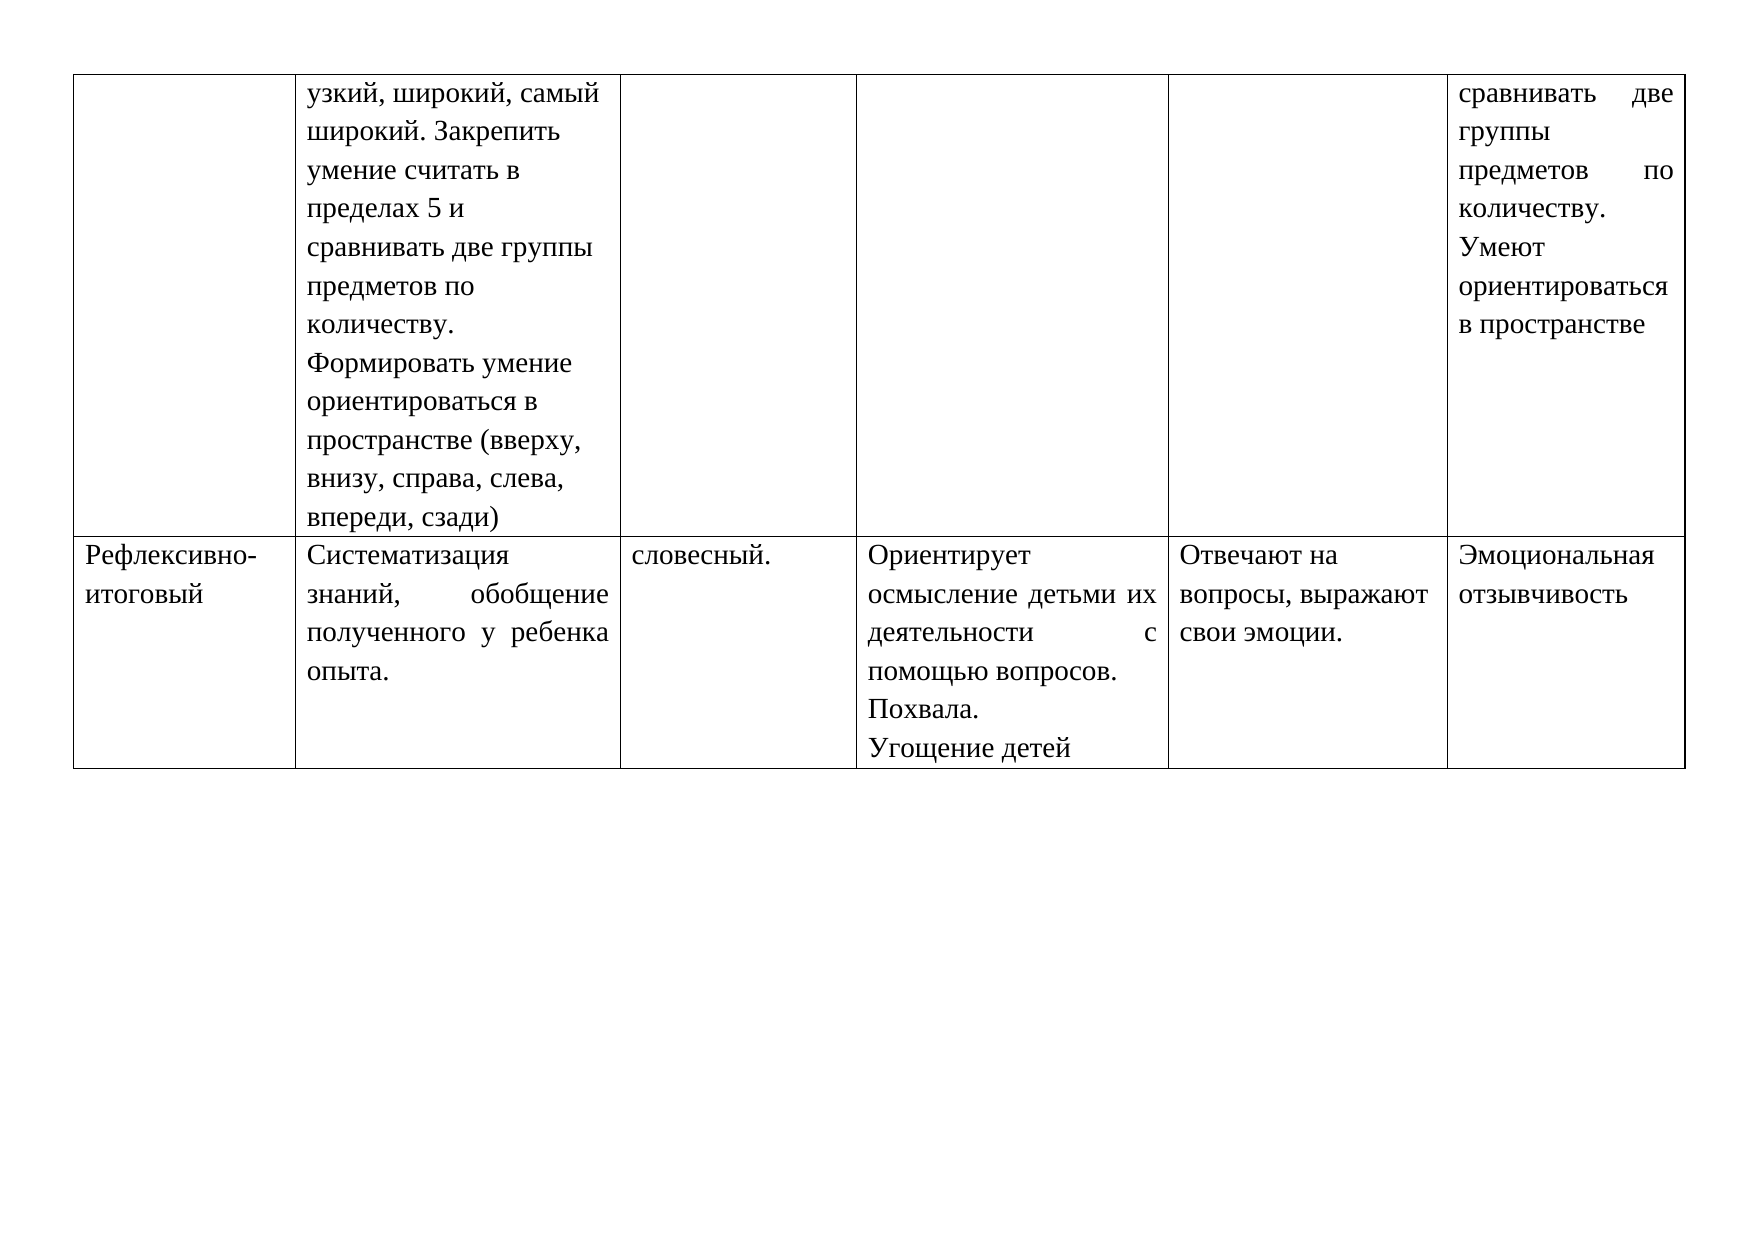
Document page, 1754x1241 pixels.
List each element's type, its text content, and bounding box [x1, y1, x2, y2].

table_cell Ориентирует осмысление детьми их деятельности с помощью вопросов. Похвала. Угощение детей [857, 537, 1168, 767]
table_cell Систематизация знаний, обобщение полученного у ребенка опыта. [296, 537, 620, 767]
table_cell Отвечают на вопросы, выражают свои эмоции. [1169, 537, 1447, 767]
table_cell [296, 75, 620, 536]
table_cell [74, 75, 295, 536]
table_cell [1169, 75, 1447, 536]
table_cell словесный. [621, 537, 856, 767]
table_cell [621, 75, 856, 536]
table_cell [1448, 75, 1684, 536]
table_cell Эмоциональная отзывчивость [1448, 537, 1684, 767]
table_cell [857, 75, 1168, 536]
table_cell Рефлексивно-итоговый [74, 537, 295, 767]
